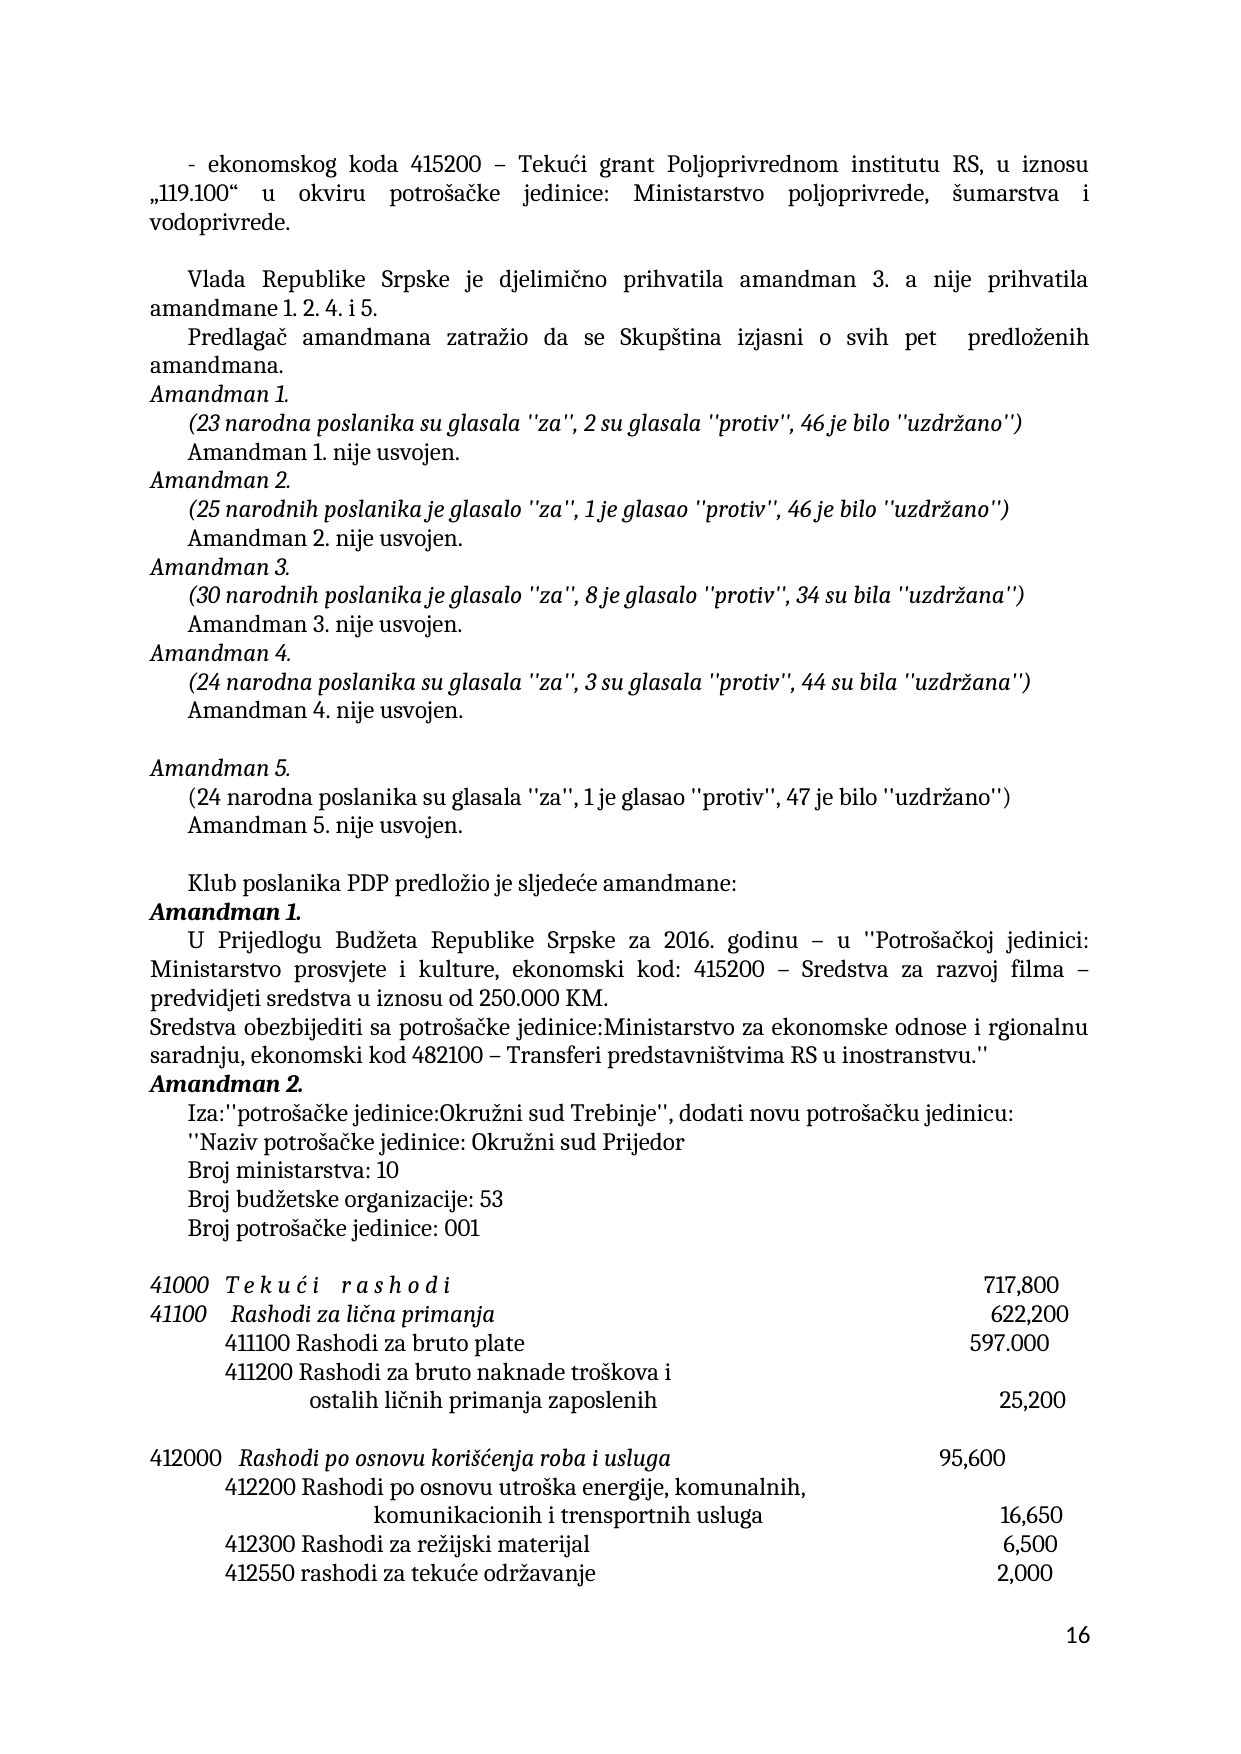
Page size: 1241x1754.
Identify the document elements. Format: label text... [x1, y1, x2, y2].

text Amandman 2. nije usvojen. [150, 524, 1090, 552]
text Sredstva obezbijediti sa potrošačke jedinice:Ministarstvo za ekonomske odnose i rgionalnu saradnju, ekonomski kod 482100 – Transferi predstavništvima RS u inostranstvu.'' [150, 1012, 1090, 1070]
text Amandman 1. [150, 897, 1090, 926]
text Iza:''potrošačke jedinice:Okružni sud Trebinje'', dodati novu potrošačku jedinicu: [150, 1099, 1090, 1127]
text 412200 Rashodi po osnovu utroška energije, komunalnih, [150, 1472, 1090, 1501]
text (25 narodnih poslanika je glasalo ''za'', 1 je glasao ''protiv'', 46 je bilo ''uzdržano'') [150, 495, 1090, 524]
text (23 narodna poslanika su glasala ''za'', 2 su glasala ''protiv'', 46 je bilo ''uzdržano'') [150, 409, 1090, 437]
text U Prijedlogu Budžeta Republike Srpske za 2016. godinu – u ''Potrošačkoj jedinici: Ministarstvo prosvjete i kulture, ekonomski kod: 415200 – Sredstva za razvoj filma – predvidjeti sredstva u iznosu od 250.000 KM. [150, 926, 1090, 1012]
text 41100 Rashodi za lična primanja 622,200 [150, 1300, 1090, 1329]
text Amandman 1. nije usvojen. [150, 437, 1090, 466]
text Amandman 1. [150, 380, 1090, 409]
text ''Naziv potrošačke jedinice: Okružni sud Prijedor [150, 1127, 1090, 1156]
text Predlagač amandmana zatražio da se Skupština izjasni o svih pet predloženih amandmana. [150, 322, 1090, 380]
text Amandman 3. [150, 552, 1090, 581]
text Vlada Republike Srpske je djelimično prihvatila amandman 3. a nije prihvatila amandmane 1. 2. 4. i 5. [150, 265, 1090, 322]
text (24 narodna poslanika su glasala ''za'', 3 su glasala ''protiv'', 44 su bila ''uzdržana'') [150, 667, 1090, 696]
text Amandman 2. [150, 466, 1090, 495]
text Amandman 2. [150, 1070, 1090, 1099]
text Broj budžetske organizacije: 53 [150, 1185, 1090, 1214]
text Amandman 5. nije usvojen. [150, 811, 1090, 840]
text (30 narodnih poslanika je glasalo ''za'', 8 je glasalo ''protiv'', 34 su bila ''uzdržana'') [150, 581, 1090, 610]
text Amandman 4. [150, 639, 1090, 667]
text Amandman 5. [150, 754, 1090, 782]
text komunikacionih i trensportnih usluga 16,650 [150, 1501, 1090, 1530]
text 412300 Rashodi za režijski materijal 6,500 [150, 1530, 1090, 1559]
text Broj potrošačke jedinice: 001 [150, 1214, 1090, 1242]
text ostalih ličnih primanja zaposlenih 25,200 [150, 1386, 1090, 1415]
text Klub poslanika PDP predložio je sljedeće amandmane: [150, 869, 1090, 897]
text 411100 Rashodi za bruto plate 597.000 [150, 1329, 1090, 1357]
text Amandman 4. nije usvojen. [150, 696, 1090, 725]
text 412550 rashodi za tekuće održavanje 2,000 [150, 1559, 1090, 1587]
text 41000 T e k u ć i r a s h o d i 717,800 [150, 1271, 1090, 1300]
text Broj ministarstva: 10 [150, 1156, 1090, 1185]
text - ekonomskog koda 415200 – Tekući grant Poljoprivrednom institutu RS, u iznosu „119.100“ u okviru potrošačke jedinice: Ministarstvo poljoprivrede, šumarstva i vodoprivrede. [150, 150, 1090, 236]
text (24 narodna poslanika su glasala ''za'', 1 je glasao ''protiv'', 47 je bilo ''uzdržano'') [150, 782, 1090, 811]
text 411200 Rashodi za bruto naknade troškova i [150, 1357, 1090, 1386]
text Amandman 3. nije usvojen. [150, 610, 1090, 639]
text 412000 Rashodi po osnovu korišćenja roba i usluga 95,600 [150, 1444, 1090, 1472]
